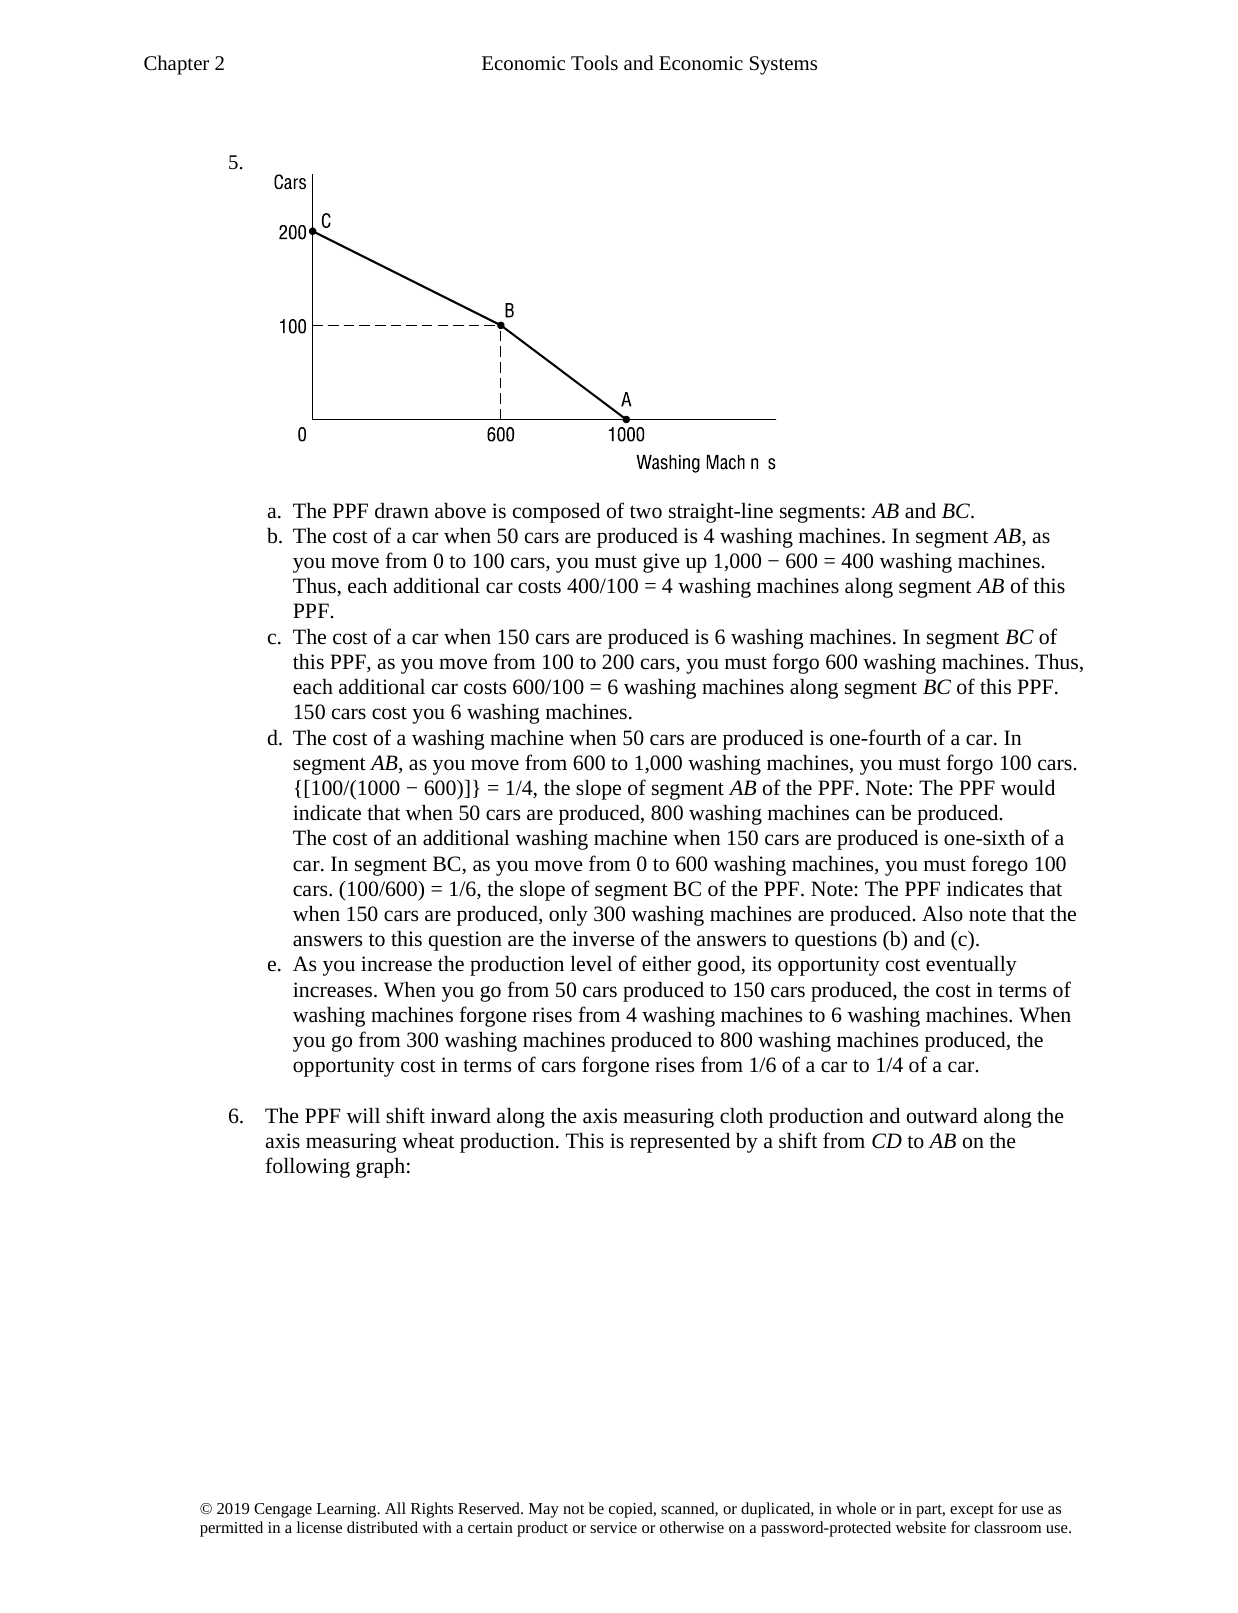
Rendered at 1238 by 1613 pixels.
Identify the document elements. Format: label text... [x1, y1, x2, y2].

text d. The cost of a washing machine when 50 cars are produced is one-fourth of a car. In segment AB, as you move from 600 to 1,000 washing machines, you must forgo 100 cars. {[100/(1000 − 600)]} = 1/4, the slope of segment AB of the PPF. Note: The PPF would indicate that when 50 cars are produced, 800 washing machines can be produced. [267, 724, 1087, 825]
text e. As you increase the production level of either good, its opportunity cost eventually increases. When you go from 50 cars produced to 150 cars produced, the cost in terms of washing machines forgone rises from 4 washing machines to 6 washing machines. When you go from 300 washing machines produced to 800 washing machines produced, the opportunity cost in terms of cars forgone rises from 1/6 of a car to 1/4 of a car. [267, 951, 1087, 1077]
text b. The cost of a car when 50 cars are produced is 4 washing machines. In segment AB, as you move from 0 to 100 cars, you must give up 1,000 − 600 = 400 washing machines. Thus, each additional car costs 400/100 = 4 washing machines along segment AB of this PPF. [267, 523, 1087, 624]
text The cost of an additional washing machine when 150 cars are produced is one-sixth of a car. In segment BC, as you move from 0 to 600 washing machines, you must forego 100 cars. (100/600) = 1/6, the slope of segment BC of the PPF. Note: The PPF indicates that when 150 cars are produced, only 300 washing machines are produced. Also note that the answers to this question are the inverse of the answers to questions (b) and (c). [293, 825, 1087, 951]
text a. The PPF drawn above is composed of two straight-line segments: AB and BC. [267, 498, 1087, 523]
text c. The cost of a car when 150 cars are produced is 6 washing machines. In segment BC of this PPF, as you move from 100 to 200 cars, you must forgo 600 washing machines. Thus, each additional car costs 600/100 = 6 washing machines along segment BC of this PPF. 150 cars cost you 6 washing machines. [267, 624, 1087, 724]
text 5. [228, 150, 1087, 174]
text 6. The PPF will shift inward along the axis measuring cloth production and outward along the axis measuring wheat production. This is represented by a shift from CD to AB on the following graph: [228, 1103, 1087, 1178]
